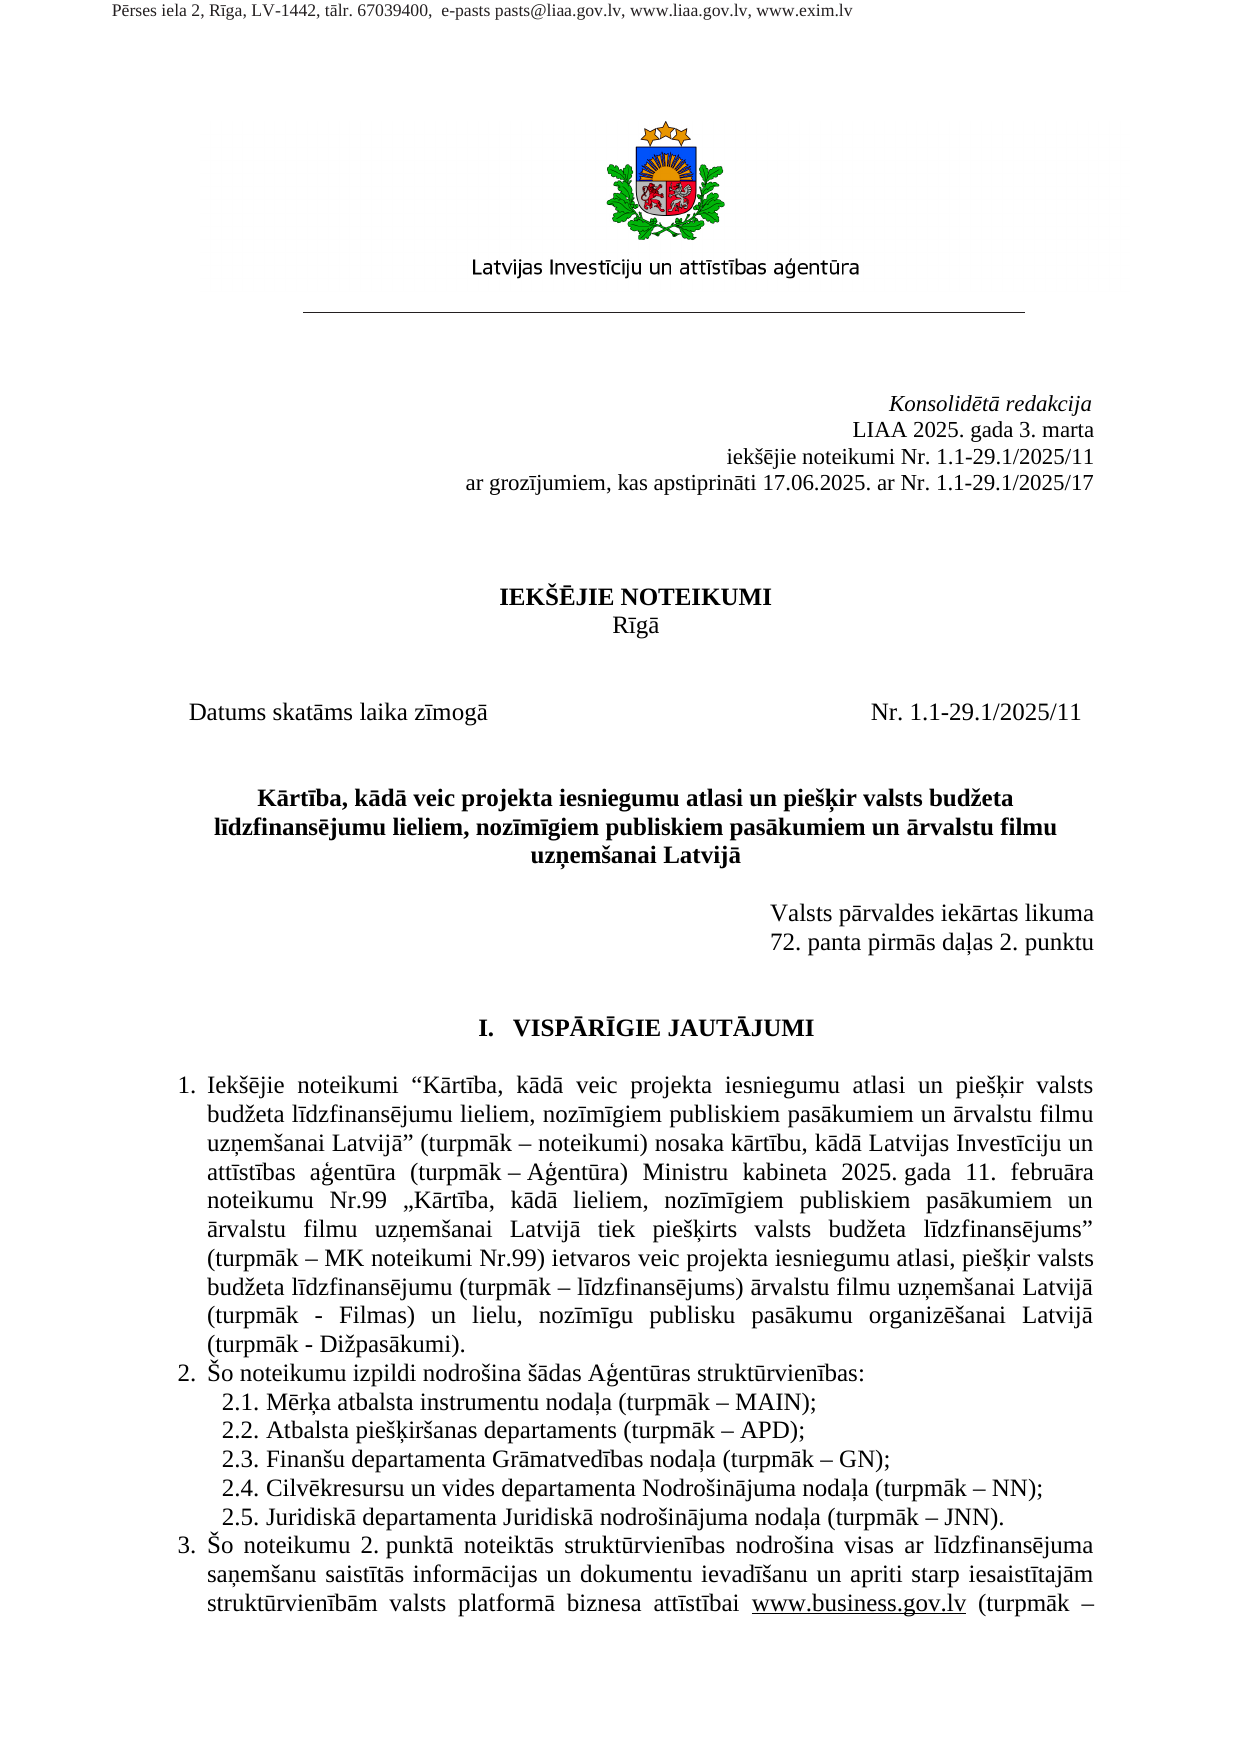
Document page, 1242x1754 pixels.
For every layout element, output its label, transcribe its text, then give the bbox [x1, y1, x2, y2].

subtitle Vispārīgie jautājumi [215, 1013, 1094, 1042]
text Konsolidētā redakcija [177, 390, 1094, 416]
table_header Datums skatāms laika zīmogā [177, 697, 635, 726]
text Rīgā [177, 611, 1094, 639]
list Mērķa atbalsta instrumentu nodaļa (turpmāk – MAIN); [222, 1387, 1094, 1416]
list Juridiskā departamenta Juridiskā nodrošinājuma nodaļa (turpmāk – JNN). [222, 1502, 1094, 1531]
text 72. panta pirmās daļas 2. punktu [502, 927, 1094, 956]
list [177, 1531, 1094, 1617]
table_header Nr. 1.1-29.1/2025/11 [635, 697, 1093, 726]
list Finanšu departamenta Grāmatvedības nodaļa (turpmāk – GN); [222, 1444, 1094, 1473]
list Šo noteikumu izpildi nodrošina šādas Aģentūras struktūrvienības: [177, 1358, 1094, 1387]
picture [200, 121, 1131, 292]
text LIAA 2025. gada 3. marta [177, 416, 1094, 443]
list Iekšējie noteikumi “Kārtība, kādā veic projekta iesniegumu atlasi un piešķir valsts budžeta līdzfinansējumu lieliem, nozīmīgiem publiskiem pasākumiem un ārvalstu filmu uzņemšanai Latvijā” (turpmāk – noteikumi) nosaka kārtību, kādā Latvijas Investīciju un attīstības aģentūra (turpmāk – Aģentūra) Ministru kabineta 2025. gada 11. februāra noteikumu Nr.99 „Kārtība, kādā lieliem, nozīmīgiem publiskiem pasākumiem un ārvalstu filmu uzņemšanai Latvijā tiek piešķirts valsts budžeta līdzfinansējums” (turpmāk – MK noteikumi Nr.99) ietvaros veic projekta iesniegumu atlasi, piešķir valsts budžeta līdzfinansējumu (turpmāk – līdzfinansējums) ārvalstu filmu uzņemšanai Latvijā (turpmāk - Filmas) un lielu, nozīmīgu publisku pasākumu organizēšanai Latvijā (turpmāk - Dižpasākumi). [177, 1071, 1094, 1358]
text Kārtība, kādā veic projekta iesniegumu atlasi un piešķir valsts budžeta līdzfinansējumu lieliem, nozīmīgiem publiskiem pasākumiem un ārvalstu filmu uzņemšanai Latvijā [177, 783, 1094, 869]
text Valsts pārvaldes iekārtas likuma [177, 898, 1094, 927]
list Cilvēkresursu un vides departamenta Nodrošinājuma nodaļa (turpmāk – NN); [222, 1473, 1094, 1502]
list Atbalsta piešķiršanas departaments (turpmāk – APD); [222, 1416, 1094, 1444]
text ar grozījumiem, kas apstiprināti 17.06.2025. ar Nr. 1.1-29.1/2025/17 [177, 469, 1094, 496]
text iekšējie noteikumi Nr. 1.1-29.1/2025/11 [177, 443, 1094, 469]
text IEKŠĒJIE NOTEIKUMI [177, 582, 1094, 611]
